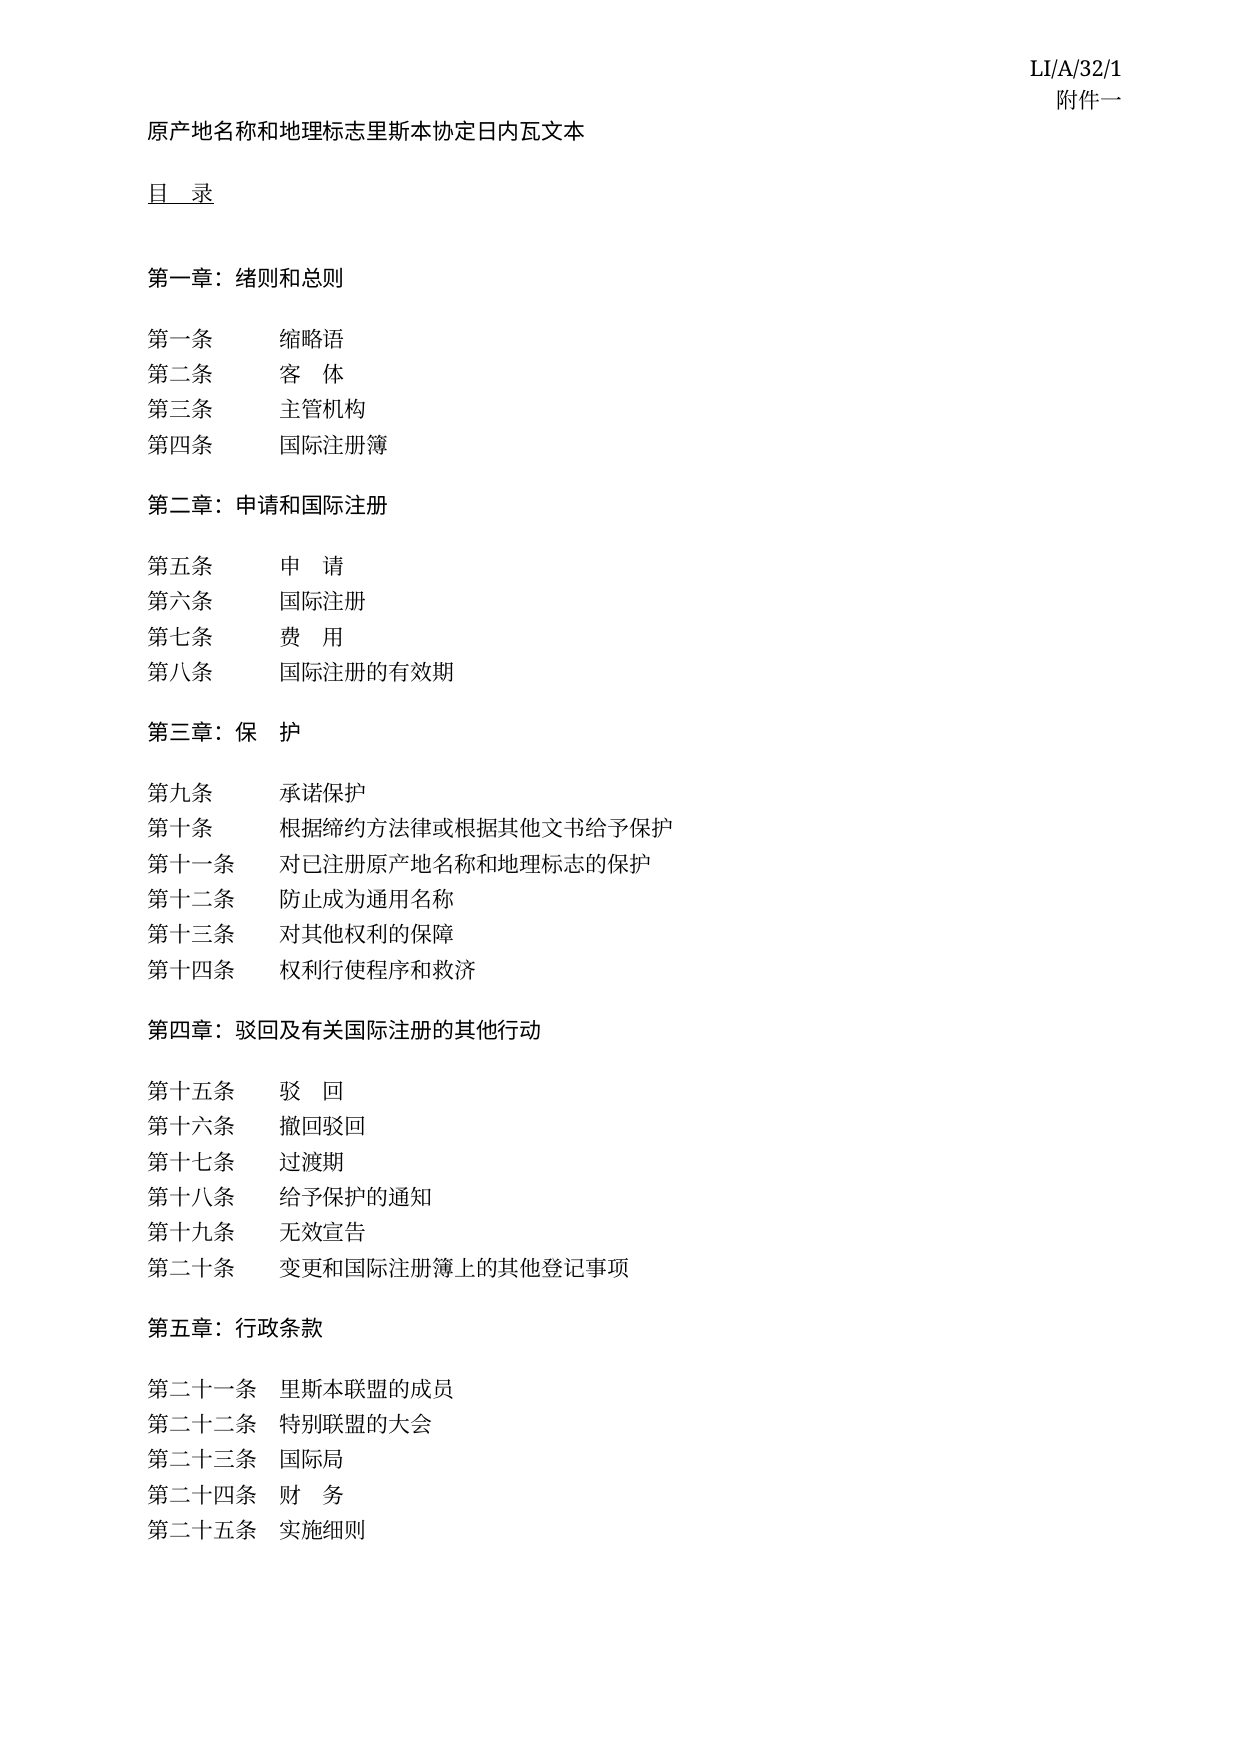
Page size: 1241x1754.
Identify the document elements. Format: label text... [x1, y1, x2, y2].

text 第十八条 给予保护的通知 [148, 1176, 1122, 1212]
text 第二十三条 国际局 [148, 1439, 1122, 1474]
text 第九条 承诺保护 [148, 772, 1122, 807]
text 第二十二条 特别联盟的大会 [148, 1403, 1122, 1439]
text 第八条 国际注册的有效期 [148, 651, 1122, 687]
text 第三条 主管机构 [148, 389, 1122, 424]
text 第二十四条 财 务 [148, 1474, 1122, 1509]
text 第一章：绪则和总则 [148, 257, 1122, 293]
text 第二十条 变更和国际注册簿上的其他登记事项 [148, 1247, 1122, 1282]
text 第十三条 对其他权利的保障 [148, 914, 1122, 949]
text 第五条 申 请 [148, 545, 1122, 580]
text 第十六条 撤回驳回 [148, 1105, 1122, 1141]
text 第四章：驳回及有关国际注册的其他行动 [148, 1009, 1122, 1045]
text 第二十一条 里斯本联盟的成员 [148, 1368, 1122, 1403]
text 第三章：保 护 [148, 712, 1122, 747]
text 第四条 国际注册簿 [148, 424, 1122, 459]
text 第十五条 驳 回 [148, 1070, 1122, 1105]
text 第七条 费 用 [148, 616, 1122, 651]
text 第五章：行政条款 [148, 1307, 1122, 1343]
text 第二十五条 实施细则 [148, 1509, 1122, 1545]
text 第六条 国际注册 [148, 580, 1122, 616]
text 第十二条 防止成为通用名称 [148, 878, 1122, 914]
subtitle 原产地名称和地理标志里斯本协定日内瓦文本 [148, 114, 1122, 146]
text 第十九条 无效宣告 [148, 1212, 1122, 1247]
text 第十四条 权利行使程序和救济 [148, 949, 1122, 984]
text 第二章：申请和国际注册 [148, 484, 1122, 520]
text 第一条 缩略语 [148, 318, 1122, 353]
text 第十一条 对已注册原产地名称和地理标志的保护 [148, 843, 1122, 878]
text 第十七条 过渡期 [148, 1141, 1122, 1176]
text 第十条 根据缔约方法律或根据其他文书给予保护 [148, 807, 1122, 843]
text 第二条 客 体 [148, 353, 1122, 389]
subtitle 目 录 [148, 176, 1122, 207]
